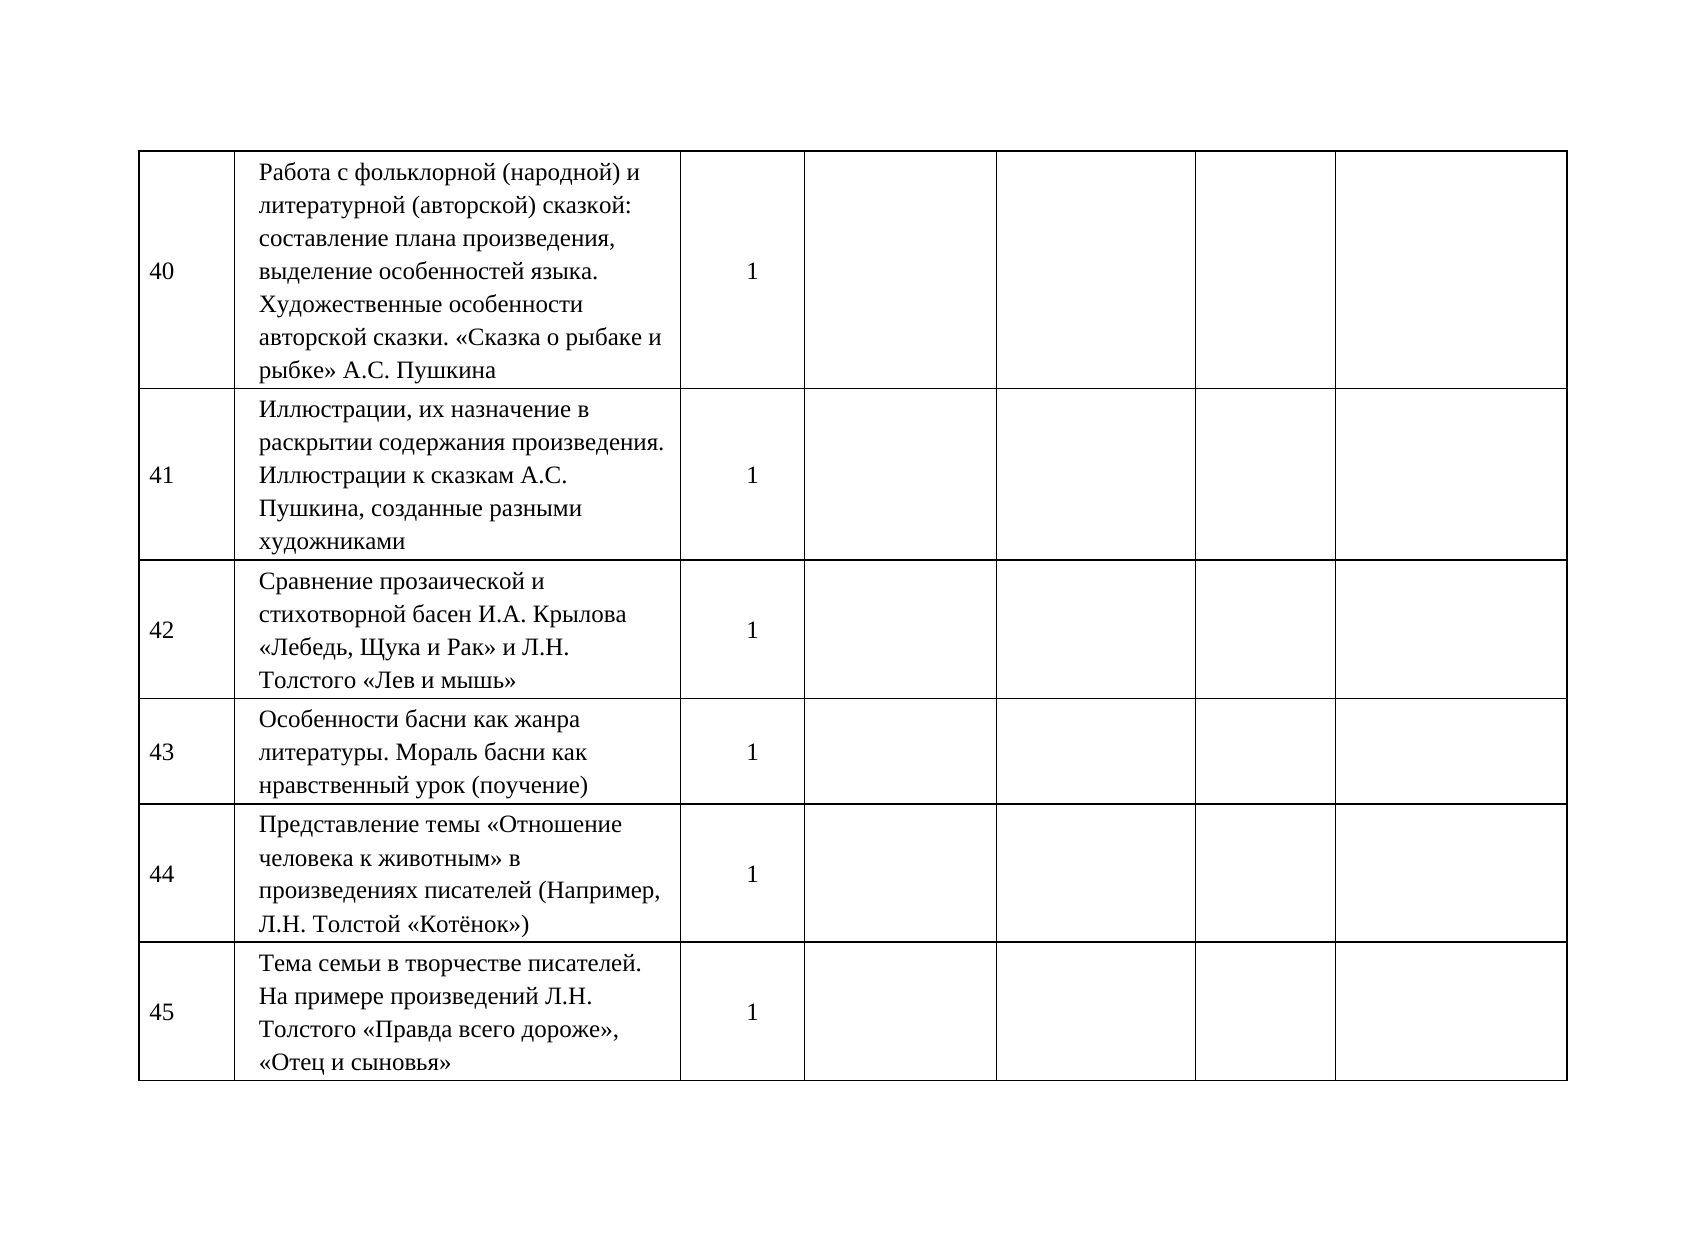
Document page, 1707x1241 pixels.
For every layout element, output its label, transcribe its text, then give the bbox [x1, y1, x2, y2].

table_cell [805, 805, 996, 941]
table_cell 41 [140, 389, 234, 559]
table_cell 42 [140, 561, 234, 697]
table_cell [805, 943, 996, 1080]
table_cell [1336, 389, 1566, 559]
table_cell Сравнение прозаической и стихотворной басен И.А. Крылова «Лебедь, Щука и Рак» и Л.Н. Толстого «Лев и мышь» [235, 561, 680, 697]
table_cell Представление темы «Отношение человека к животным» в произведениях писателей (Например, Л.Н. Толстой «Котёнок») [235, 805, 680, 941]
table_cell [1196, 805, 1335, 941]
table_cell [997, 152, 1195, 387]
table_cell [997, 805, 1195, 941]
table_cell 45 [140, 943, 234, 1080]
table_cell 43 [140, 699, 234, 803]
table_cell Работа с фольклорной (народной) и литературной (авторской) сказкой: составление плана произведения, выделение особенностей языка. Художественные особенности авторской сказки. «Сказка о рыбаке и рыбке» А.С. Пушкина [235, 152, 680, 387]
table_cell 1 [681, 699, 804, 803]
table_cell [1196, 561, 1335, 697]
table_cell 1 [681, 152, 804, 387]
table_cell [805, 699, 996, 803]
table_cell 1 [681, 389, 804, 559]
table_cell 1 [681, 943, 804, 1080]
table_cell [997, 943, 1195, 1080]
table_cell 44 [140, 805, 234, 941]
table_cell Особенности басни как жанра литературы. Мораль басни как нравственный урок (поучение) [235, 699, 680, 803]
table_cell Тема семьи в творчестве писателей. На примере произведений Л.Н. Толстого «Правда всего дороже», «Отец и сыновья» [235, 943, 680, 1080]
table_cell 40 [140, 152, 234, 387]
table_cell Иллюстрации, их назначение в раскрытии содержания произведения. Иллюстрации к сказкам А.С. Пушкина, созданные разными художниками [235, 389, 680, 559]
table_cell [1336, 805, 1566, 941]
table_cell 1 [681, 805, 804, 941]
table_cell [805, 561, 996, 697]
table_cell [1336, 152, 1566, 387]
table_cell [997, 561, 1195, 697]
table_cell [1336, 943, 1566, 1080]
table_cell [1196, 389, 1335, 559]
table_cell 1 [681, 561, 804, 697]
table_cell [997, 389, 1195, 559]
table_cell [1336, 699, 1566, 803]
table_cell [997, 699, 1195, 803]
table_cell [1196, 699, 1335, 803]
table_cell [805, 152, 996, 387]
table_cell [1196, 943, 1335, 1080]
table_cell [1336, 561, 1566, 697]
table_cell [805, 389, 996, 559]
table_cell [1196, 152, 1335, 387]
